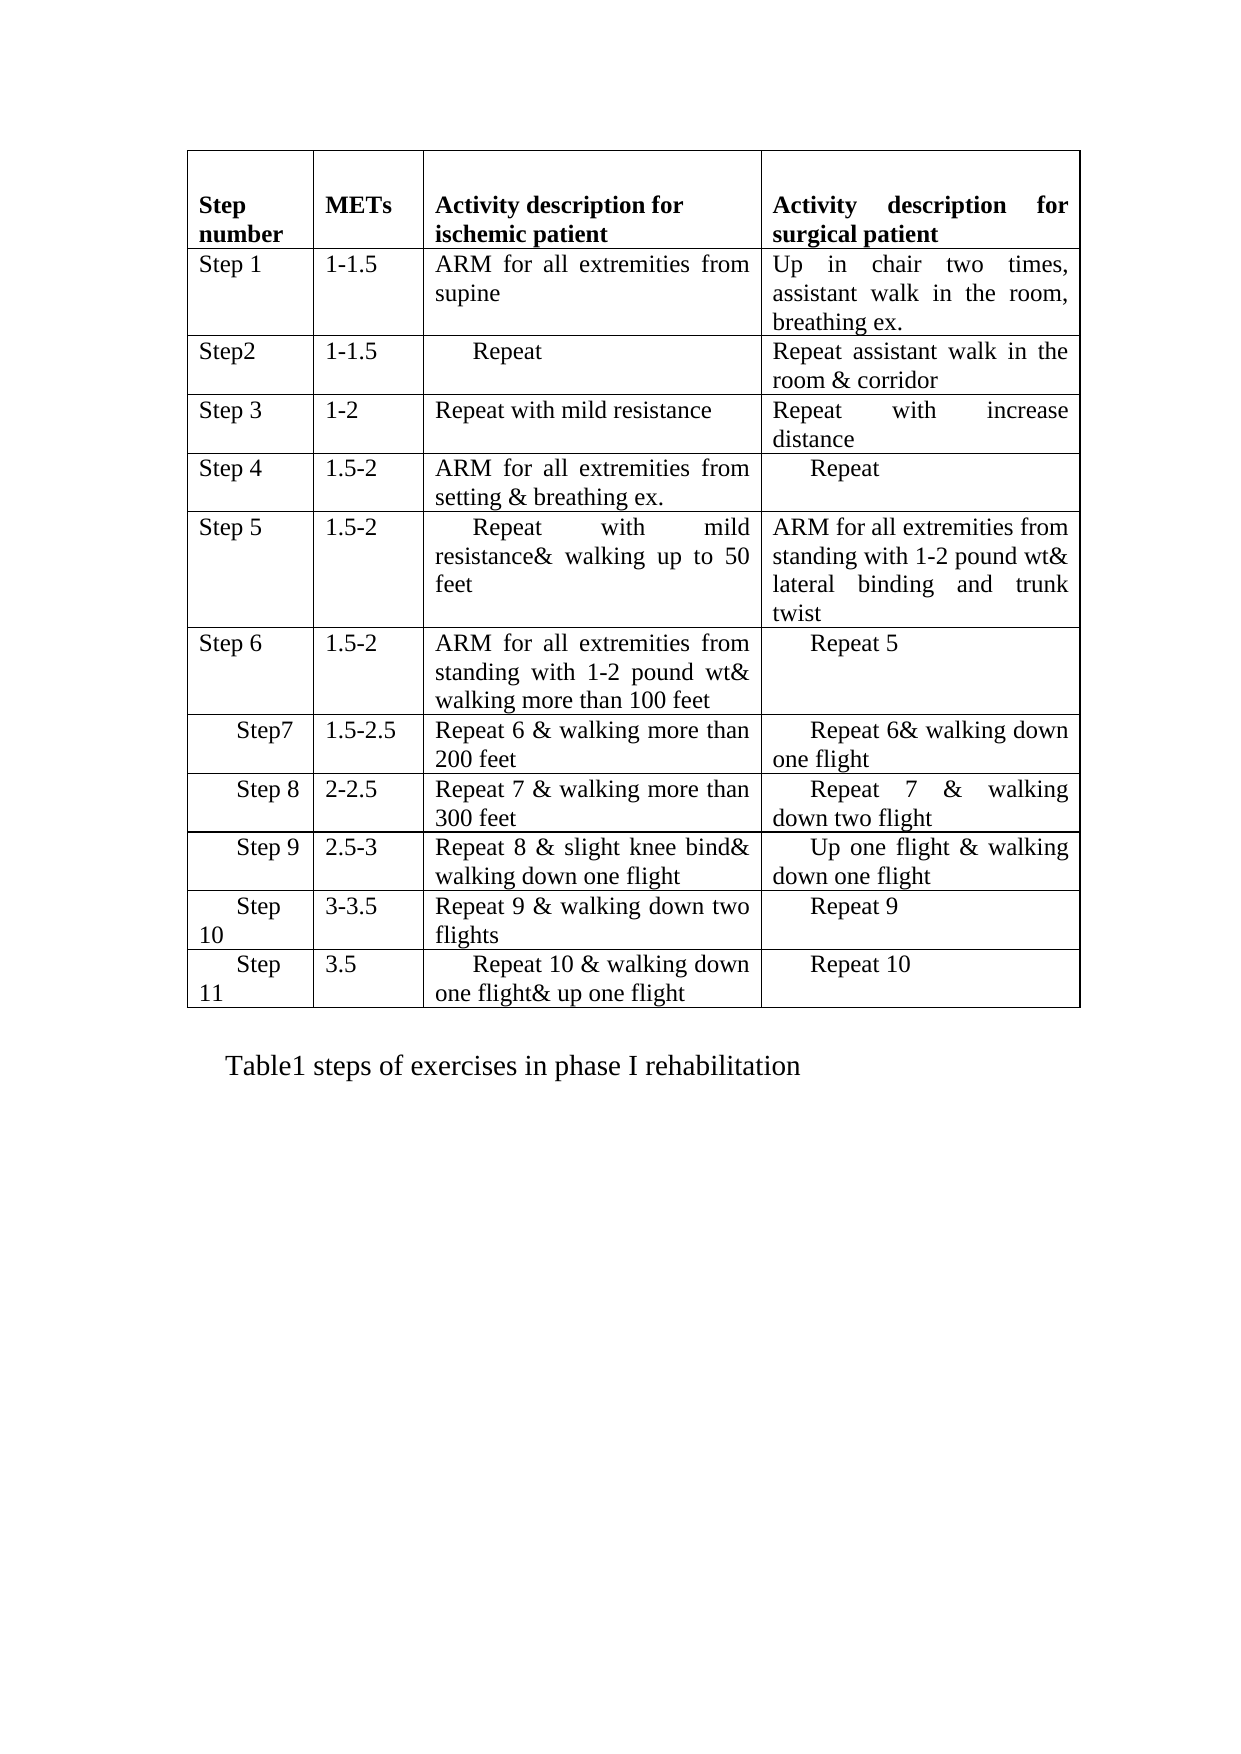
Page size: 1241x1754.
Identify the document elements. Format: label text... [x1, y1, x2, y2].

table_cell Repeat with increase distance [762, 395, 1079, 452]
table_cell Step 1 [188, 249, 313, 335]
table_cell Up in chair two times, assistant walk in the room, breathing ex. [762, 249, 1079, 335]
table_cell Repeat [762, 454, 1079, 511]
table_cell 2.5-3 [314, 833, 423, 890]
table_cell Repeat 7 & walking down two flight [762, 774, 1079, 831]
table_cell Step 3 [188, 395, 313, 452]
table_cell Repeat 6 & walking more than 200 feet [424, 715, 761, 773]
table_cell Step 6 [188, 628, 313, 714]
table_cell 1.5-2 [314, 628, 423, 714]
table_cell Repeat 5 [762, 628, 1079, 714]
table_cell Step 4 [188, 454, 313, 511]
table_header METs [314, 151, 423, 248]
table_cell ARM for all extremities from supine [424, 249, 761, 335]
text Table1 steps of exercises in phase I rehabilitation [187, 1048, 1053, 1081]
table_cell ARM for all extremities from setting & breathing ex. [424, 454, 761, 511]
table_cell Step 9 [188, 833, 313, 890]
table_cell Step 8 [188, 774, 313, 831]
table_cell 1-2 [314, 395, 423, 452]
table_cell 2-2.5 [314, 774, 423, 831]
table_cell Repeat with mild resistance& walking up to 50 feet [424, 512, 761, 627]
table_cell 3-3.5 [314, 891, 423, 948]
table_cell Step 5 [188, 512, 313, 627]
table_cell Step 11 [188, 950, 313, 1007]
table_cell ARM for all extremities from standing with 1-2 pound wt& walking more than 100 feet [424, 628, 761, 714]
table_cell 3.5 [314, 950, 423, 1007]
table_cell Repeat 9 & walking down two flights [424, 891, 761, 948]
table_cell Step7 [188, 715, 313, 773]
table_cell Repeat 9 [762, 891, 1079, 948]
table_cell Repeat 10 [762, 950, 1079, 1007]
table_cell Repeat with mild resistance [424, 395, 761, 452]
table_cell Up one flight & walking down one flight [762, 833, 1079, 890]
table_cell Repeat 7 & walking more than 300 feet [424, 774, 761, 831]
table_cell Repeat 8 & slight knee bind& walking down one flight [424, 833, 761, 890]
table_cell 1-1.5 [314, 336, 423, 394]
table_cell 1.5-2.5 [314, 715, 423, 773]
table_cell Step 10 [188, 891, 313, 948]
table_header Activity description for ischemic patient [424, 151, 761, 248]
table_header Activity description for surgical patient [762, 151, 1079, 248]
table_cell Repeat [424, 336, 761, 394]
table_cell Repeat assistant walk in the room & corridor [762, 336, 1079, 394]
table_cell Repeat 6& walking down one flight [762, 715, 1079, 773]
table_header Step number [188, 151, 313, 248]
table_cell 1.5-2 [314, 454, 423, 511]
table_cell Repeat 10 & walking down one flight& up one flight [424, 950, 761, 1007]
table_cell Step2 [188, 336, 313, 394]
table_cell 1-1.5 [314, 249, 423, 335]
table_cell ARM for all extremities from standing with 1-2 pound wt& lateral binding and trunk twist [762, 512, 1079, 627]
table_cell 1.5-2 [314, 512, 423, 627]
